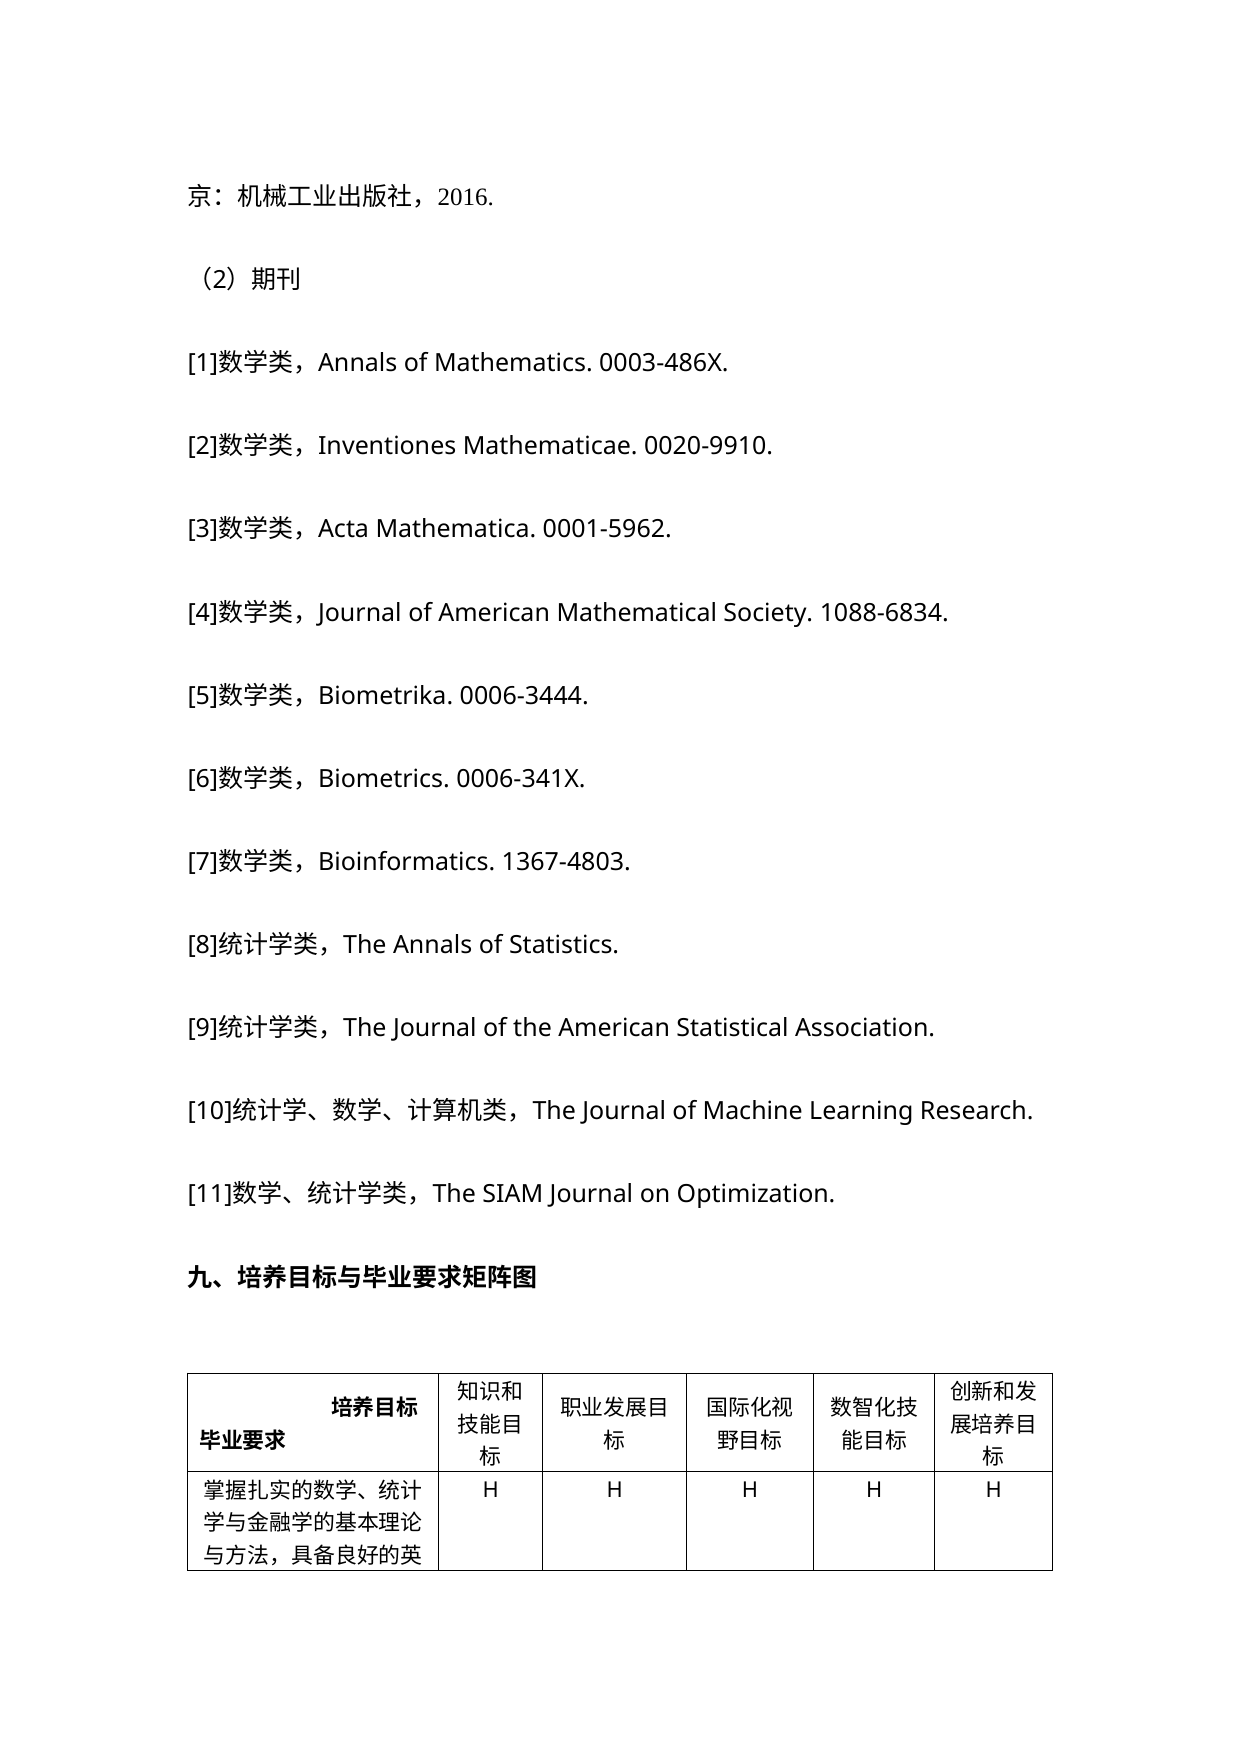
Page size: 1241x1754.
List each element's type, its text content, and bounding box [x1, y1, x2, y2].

text [4]数学类，Journal of American Mathematical Society. 1088-6834. [187, 578, 1053, 643]
text [6]数学类，Biometrics. 0006-341X. [187, 744, 1053, 809]
table_header 数智化技能目标 [814, 1374, 934, 1471]
table_cell H [935, 1472, 1052, 1570]
table_header 职业发展目标 [543, 1374, 686, 1471]
table_cell H [439, 1472, 542, 1570]
text [9]统计学类，The Journal of the American Statistical Association. [187, 993, 1053, 1058]
text （2）期刊 [187, 245, 1053, 310]
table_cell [188, 1472, 438, 1570]
text [11]数学、统计学类，The SIAM Journal on Optimization. [187, 1159, 1053, 1224]
text 九、培养目标与毕业要求矩阵图 [187, 1243, 1053, 1308]
text [3]数学类，Acta Mathematica. 0001-5962. [187, 494, 1053, 559]
table_cell H [814, 1472, 934, 1570]
text [1]数学类，Annals of Mathematics. 0003-486X. [187, 328, 1053, 393]
text [5]数学类，Biometrika. 0006-3444. [187, 661, 1053, 726]
text [8]统计学类，The Annals of Statistics. [187, 910, 1053, 975]
table_header 培养目标 毕业要求 [188, 1374, 438, 1471]
text [7]数学类，Bioinformatics. 1367-4803. [187, 827, 1053, 892]
table_header 国际化视野目标 [687, 1374, 813, 1471]
text [2]数学类，Inventiones Mathematicae. 0020-9910. [187, 411, 1053, 476]
text [10]统计学、数学、计算机类，The Journal of Machine Learning Research. [187, 1076, 1053, 1141]
table_header 创新和发展培养目标 [935, 1374, 1052, 1471]
table_cell H [687, 1472, 813, 1570]
table_cell H [543, 1472, 686, 1570]
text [187, 162, 1053, 227]
table_header 知识和技能目标 [439, 1374, 542, 1471]
